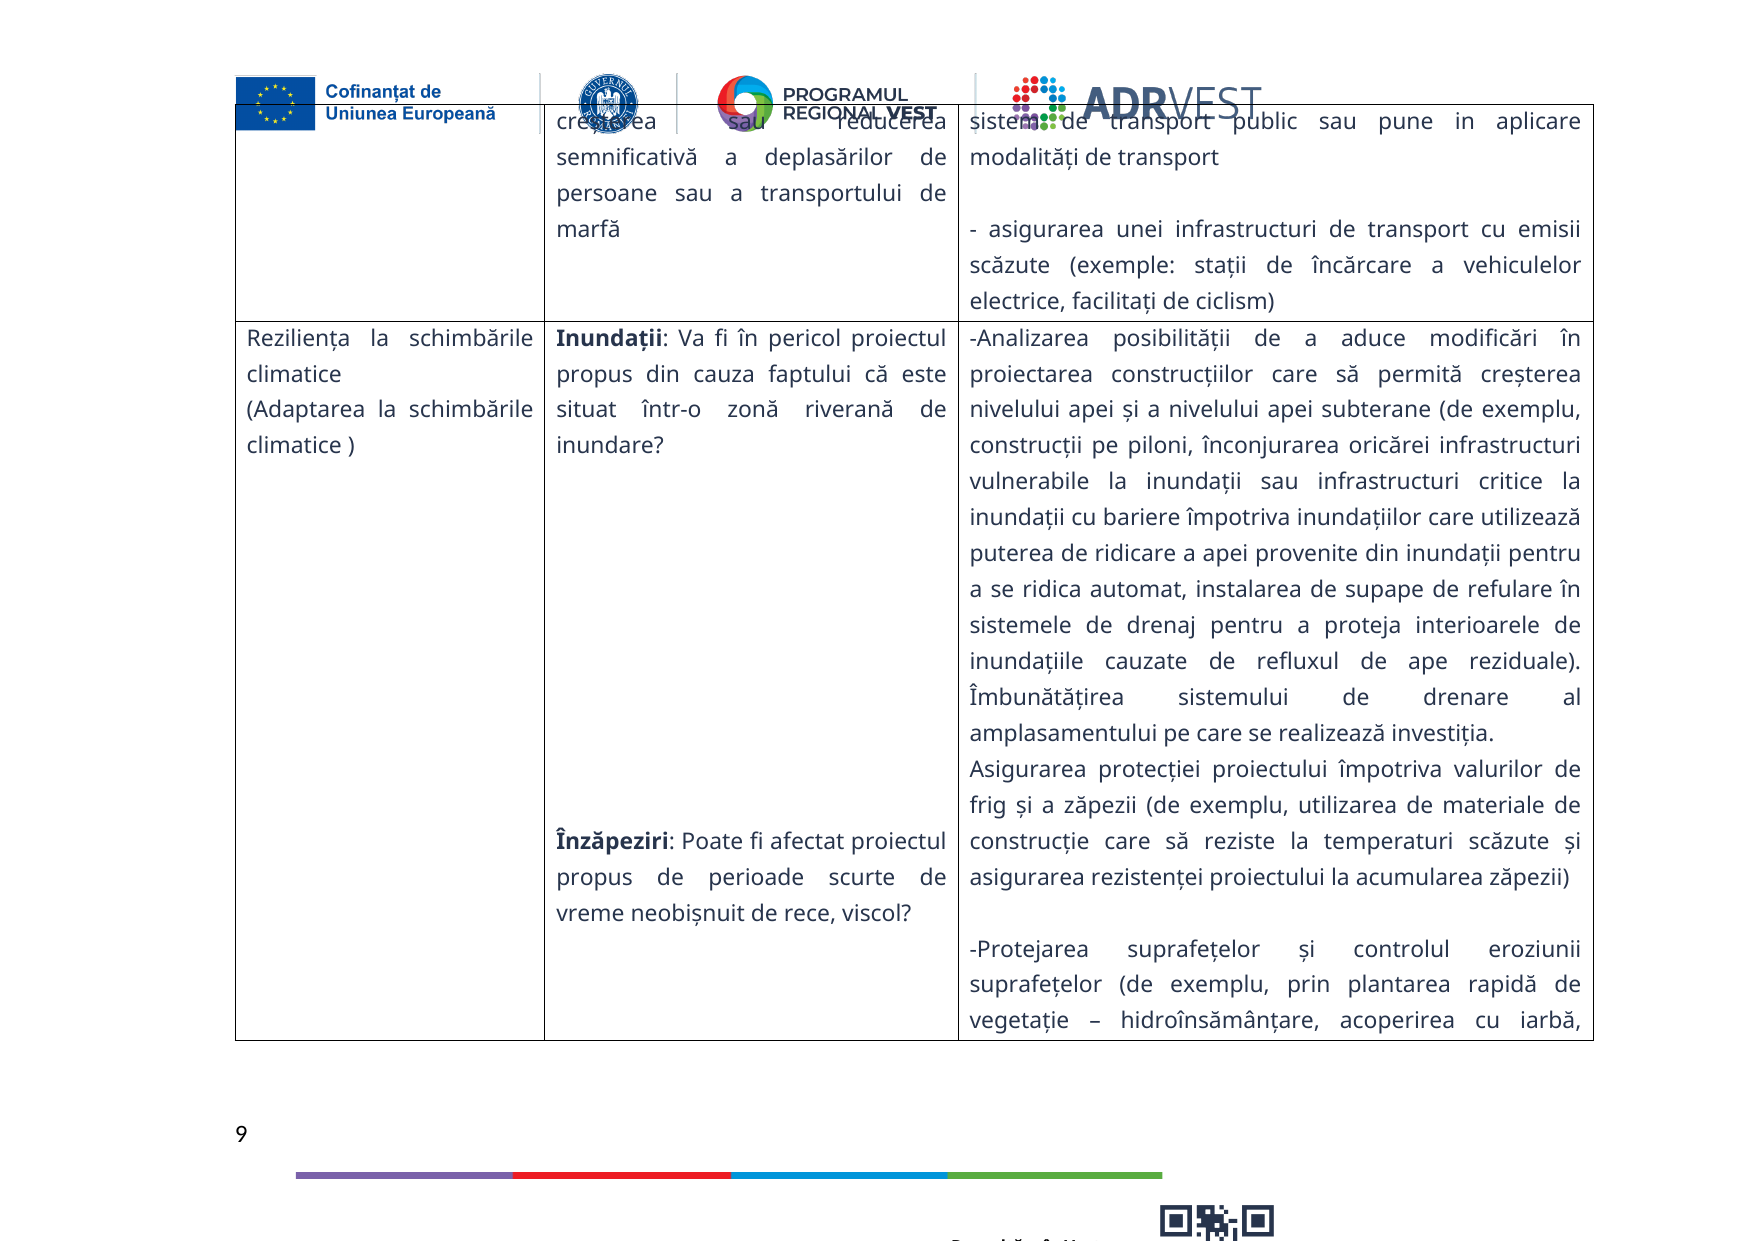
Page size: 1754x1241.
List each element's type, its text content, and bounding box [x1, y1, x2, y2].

picture [1151, 1196, 1283, 1241]
table_cell Reziliența la schimbările climatice (Adaptarea la schimbările climatice ) [236, 322, 544, 1039]
picture [234, 73, 1262, 104]
table_cell Neutralitatea Climatică (Atenuarea schimbărilor climatice ) [236, 105, 544, 321]
